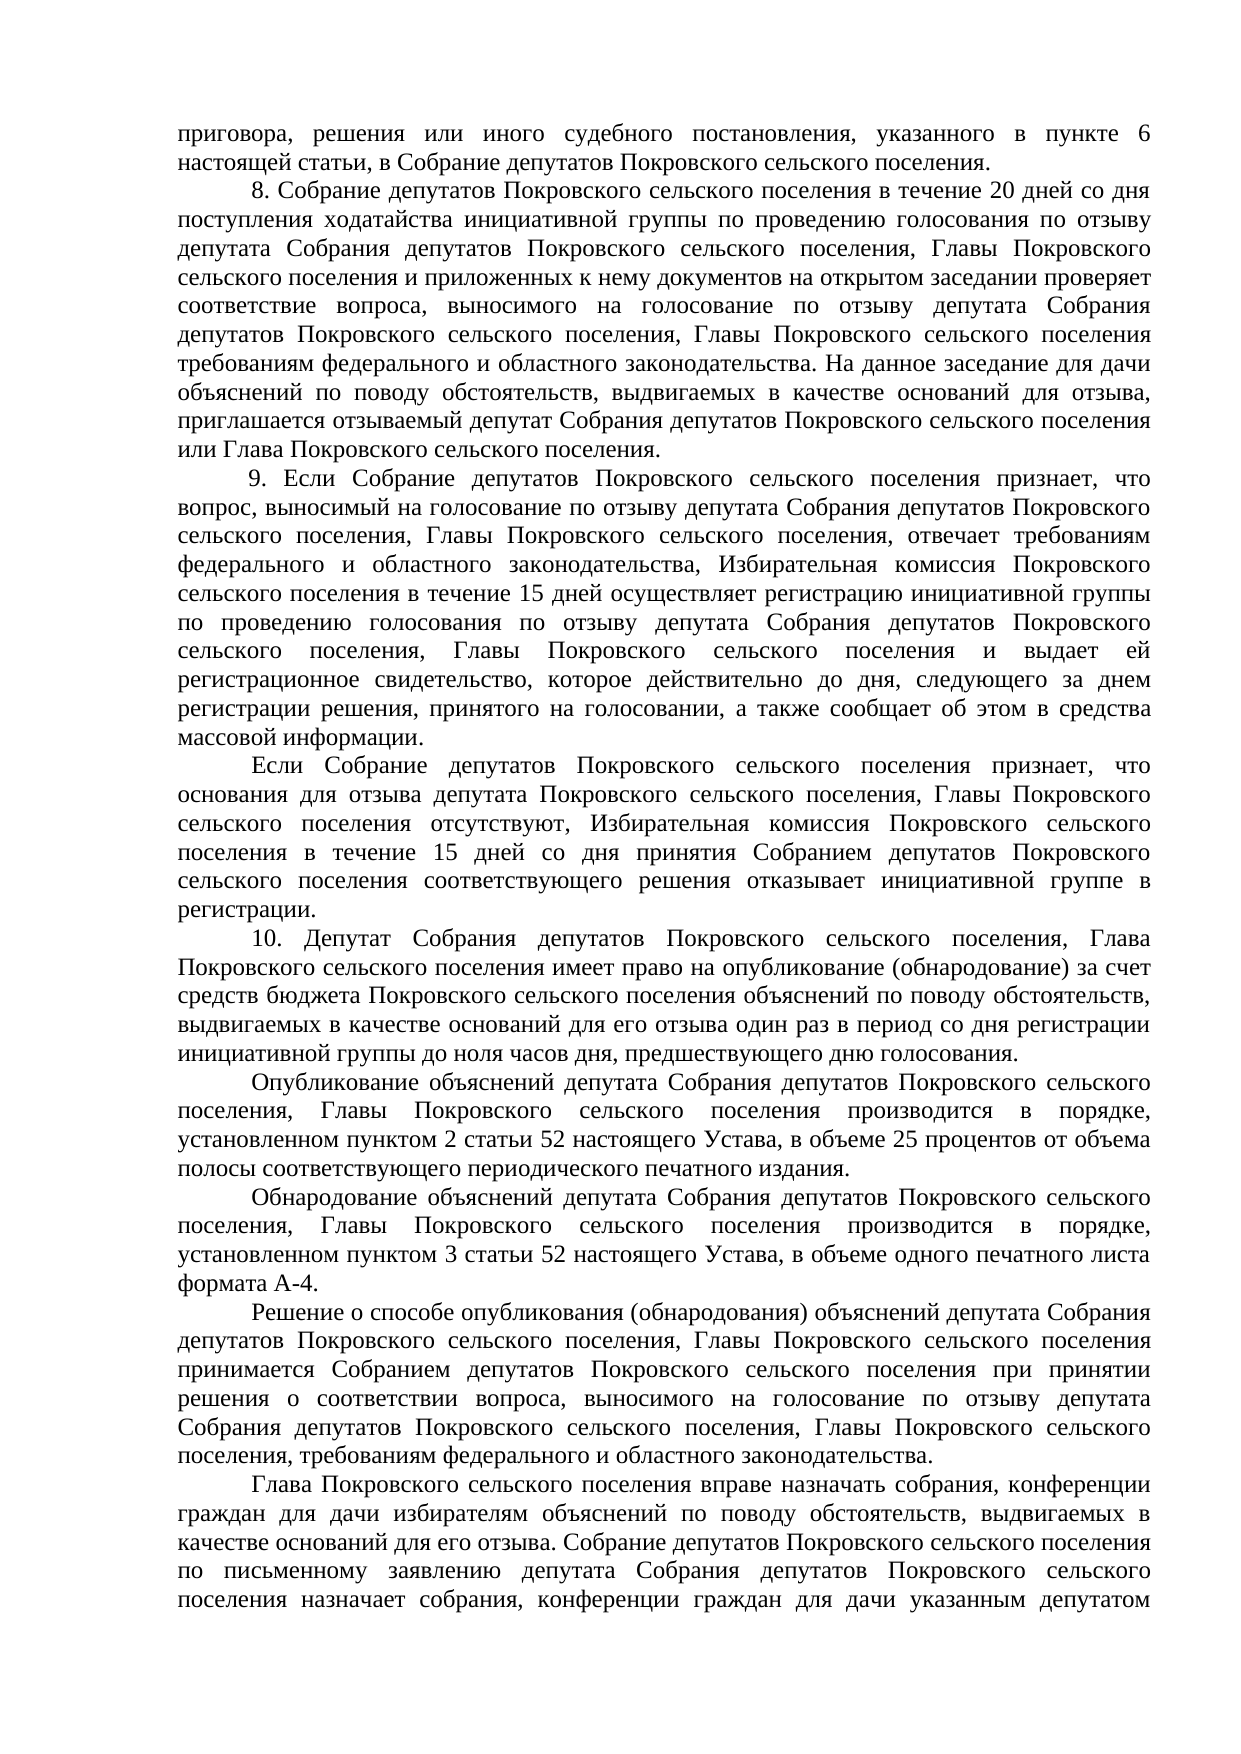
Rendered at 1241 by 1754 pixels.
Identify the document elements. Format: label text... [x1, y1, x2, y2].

text 9. Если Собрание депутатов Покровского сельского поселения признает, что вопрос, выносимый на голосование по отзыву депутата Собрания депутатов Покровского сельского поселения, Главы Покровского сельского поселения, отвечает требованиям федерального и областного законодательства, Избирательная комиссия Покровского сельского поселения в течение 15 дней осуществляет регистрацию инициативной группы по проведению голосования по отзыву депутата Собрания депутатов Покровского сельского поселения, Главы Покровского сельского поселения и выдает ей регистрационное свидетельство, которое действительно до дня, следующего за днем регистрации решения, принятого на голосовании, а также сообщает об этом в средства массовой информации. [177, 463, 1152, 751]
text Опубликование объяснений депутата Собрания депутатов Покровского сельского поселения, Главы Покровского сельского поселения производится в порядке, установленном пунктом 2 статьи 52 настоящего Устава, в объеме 25 процентов от объема полосы соответствующего периодического печатного издания. [177, 1067, 1152, 1182]
text 8. Собрание депутатов Покровского сельского поселения в течение 20 дней со дня поступления ходатайства инициативной группы по проведению голосования по отзыву депутата Собрания депутатов Покровского сельского поселения, Главы Покровского сельского поселения и приложенных к нему документов на открытом заседании проверяет соответствие вопроса, выносимого на голосование по отзыву депутата Собрания депутатов Покровского сельского поселения, Главы Покровского сельского поселения требованиям федерального и областного законодательства. На данное заседание для дачи объяснений по поводу обстоятельств, выдвигаемых в качестве оснований для отзыва, приглашается отзываемый депутат Собрания депутатов Покровского сельского поселения или Глава Покровского сельского поселения. [177, 176, 1152, 463]
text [177, 118, 1152, 176]
text Если Собрание депутатов Покровского сельского поселения признает, что основания для отзыва депутата Покровского сельского поселения, Главы Покровского сельского поселения отсутствуют, Избирательная комиссия Покровского сельского поселения в течение 15 дней со дня принятия Собранием депутатов Покровского сельского поселения соответствующего решения отказывает инициативной группе в регистрации. [177, 751, 1152, 923]
text Обнародование объяснений депутата Собрания депутатов Покровского сельского поселения, Главы Покровского сельского поселения производится в порядке, установленном пунктом 3 статьи 52 настоящего Устава, в объеме одного печатного листа формата А-4. [177, 1182, 1152, 1297]
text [177, 1469, 1152, 1613]
text Решение о способе опубликования (обнародования) объяснений депутата Собрания депутатов Покровского сельского поселения, Главы Покровского сельского поселения принимается Собранием депутатов Покровского сельского поселения при принятии решения о соответствии вопроса, выносимого на голосование по отзыву депутата Собрания депутатов Покровского сельского поселения, Главы Покровского сельского поселения, требованиям федерального и областного законодательства. [177, 1297, 1152, 1469]
text 10. Депутат Собрания депутатов Покровского сельского поселения, Глава Покровского сельского поселения имеет право на опубликование (обнародование) за счет средств бюджета Покровского сельского поселения объяснений по поводу обстоятельств, выдвигаемых в качестве оснований для его отзыва один раз в период со дня регистрации инициативной группы до ноля часов дня, предшествующего дню голосования. [177, 923, 1152, 1067]
